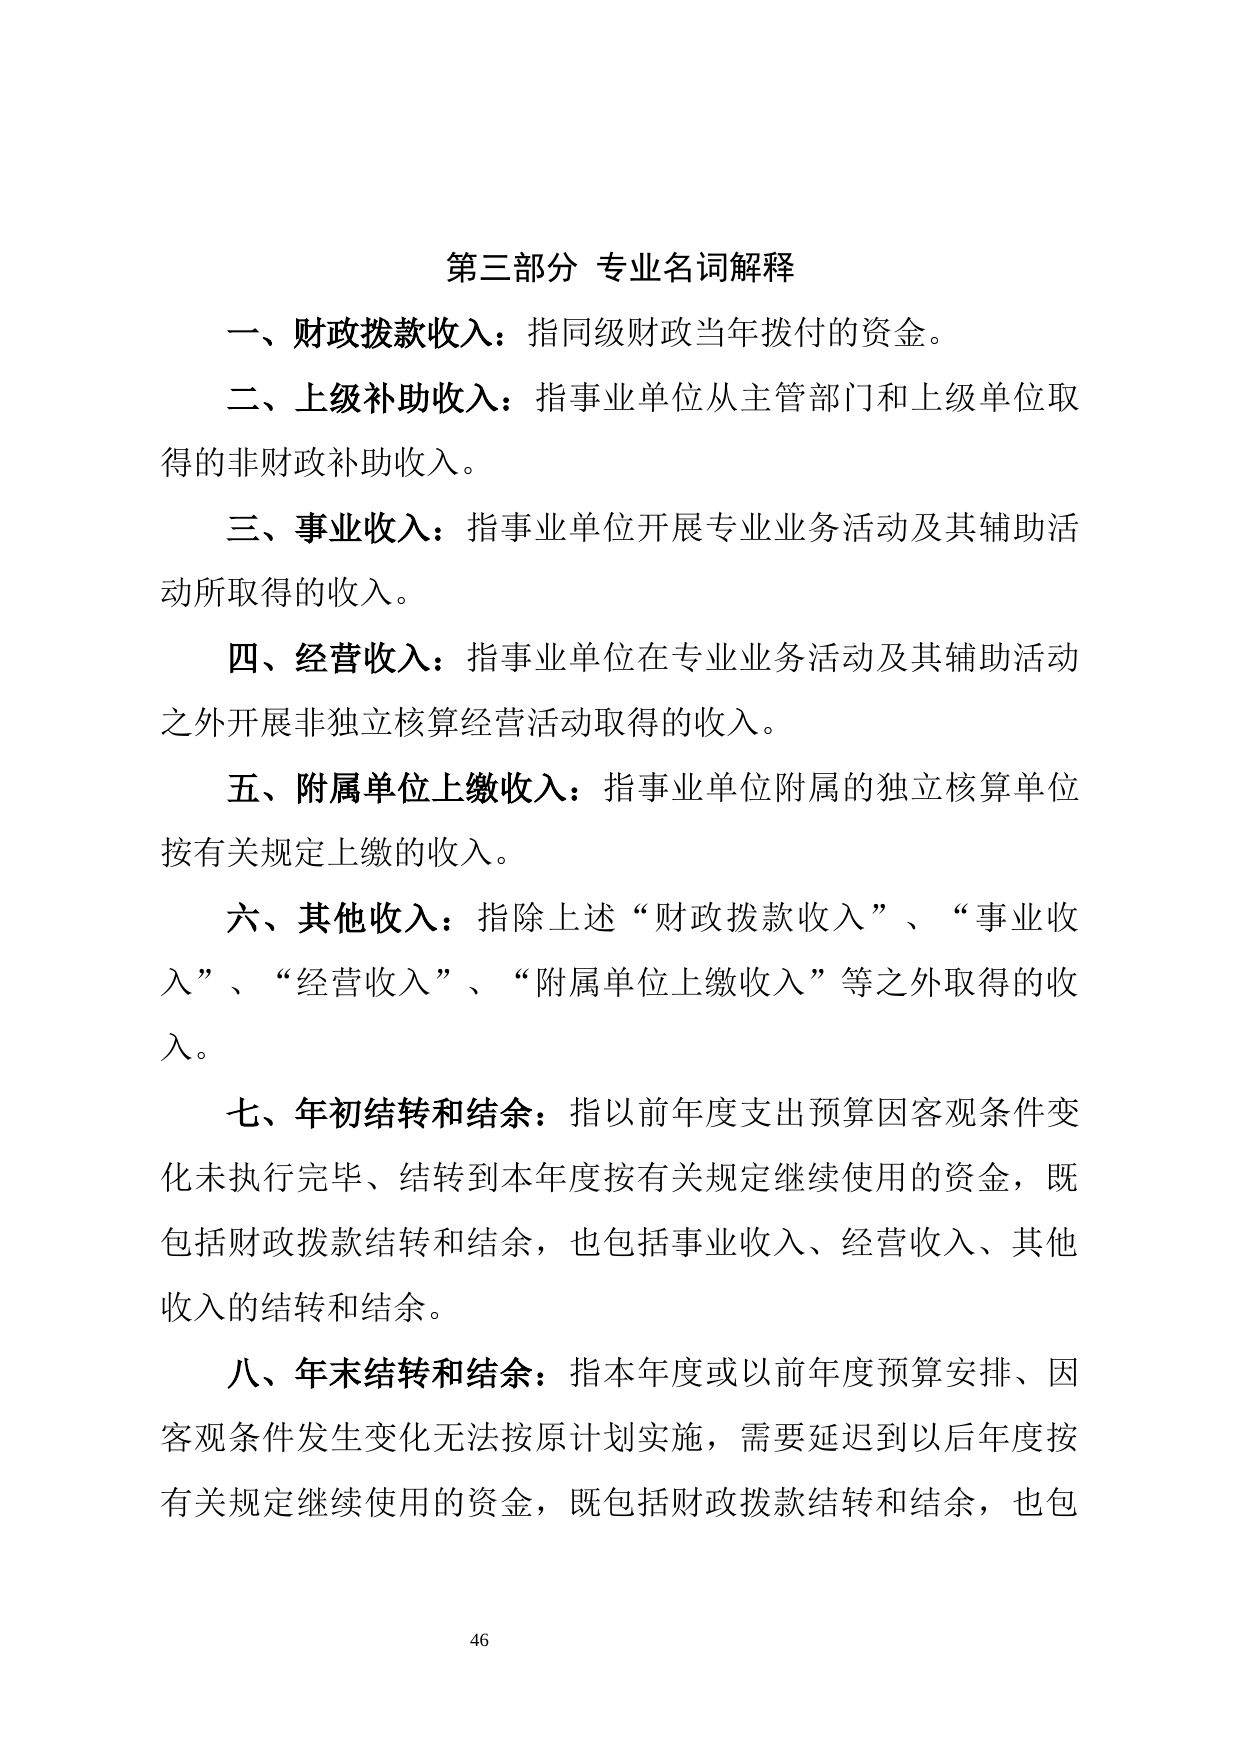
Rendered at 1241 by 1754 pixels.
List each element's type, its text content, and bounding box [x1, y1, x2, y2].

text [159, 1338, 1081, 1533]
text 三、事业收入：指事业单位开展专业业务活动及其辅助活动所取得的收入。 [159, 493, 1081, 623]
text 一、财政拨款收入：指同级财政当年拨付的资金。 [159, 298, 1081, 363]
text 第三部分 专业名词解释 [159, 233, 1081, 298]
text 六、其他收入：指除上述“财政拨款收入”、“事业收入”、“经营收入”、“附属单位上缴收入”等之外取得的收入。 [159, 883, 1081, 1078]
text 七、年初结转和结余：指以前年度支出预算因客观条件变化未执行完毕、结转到本年度按有关规定继续使用的资金，既包括财政拨款结转和结余，也包括事业收入、经营收入、其他收入的结转和结余。 [159, 1078, 1081, 1338]
text 四、经营收入：指事业单位在专业业务活动及其辅助活动之外开展非独立核算经营活动取得的收入。 [159, 623, 1081, 753]
text 五、附属单位上缴收入：指事业单位附属的独立核算单位按有关规定上缴的收入。 [159, 753, 1081, 883]
text 二、上级补助收入：指事业单位从主管部门和上级单位取得的非财政补助收入。 [159, 363, 1081, 493]
